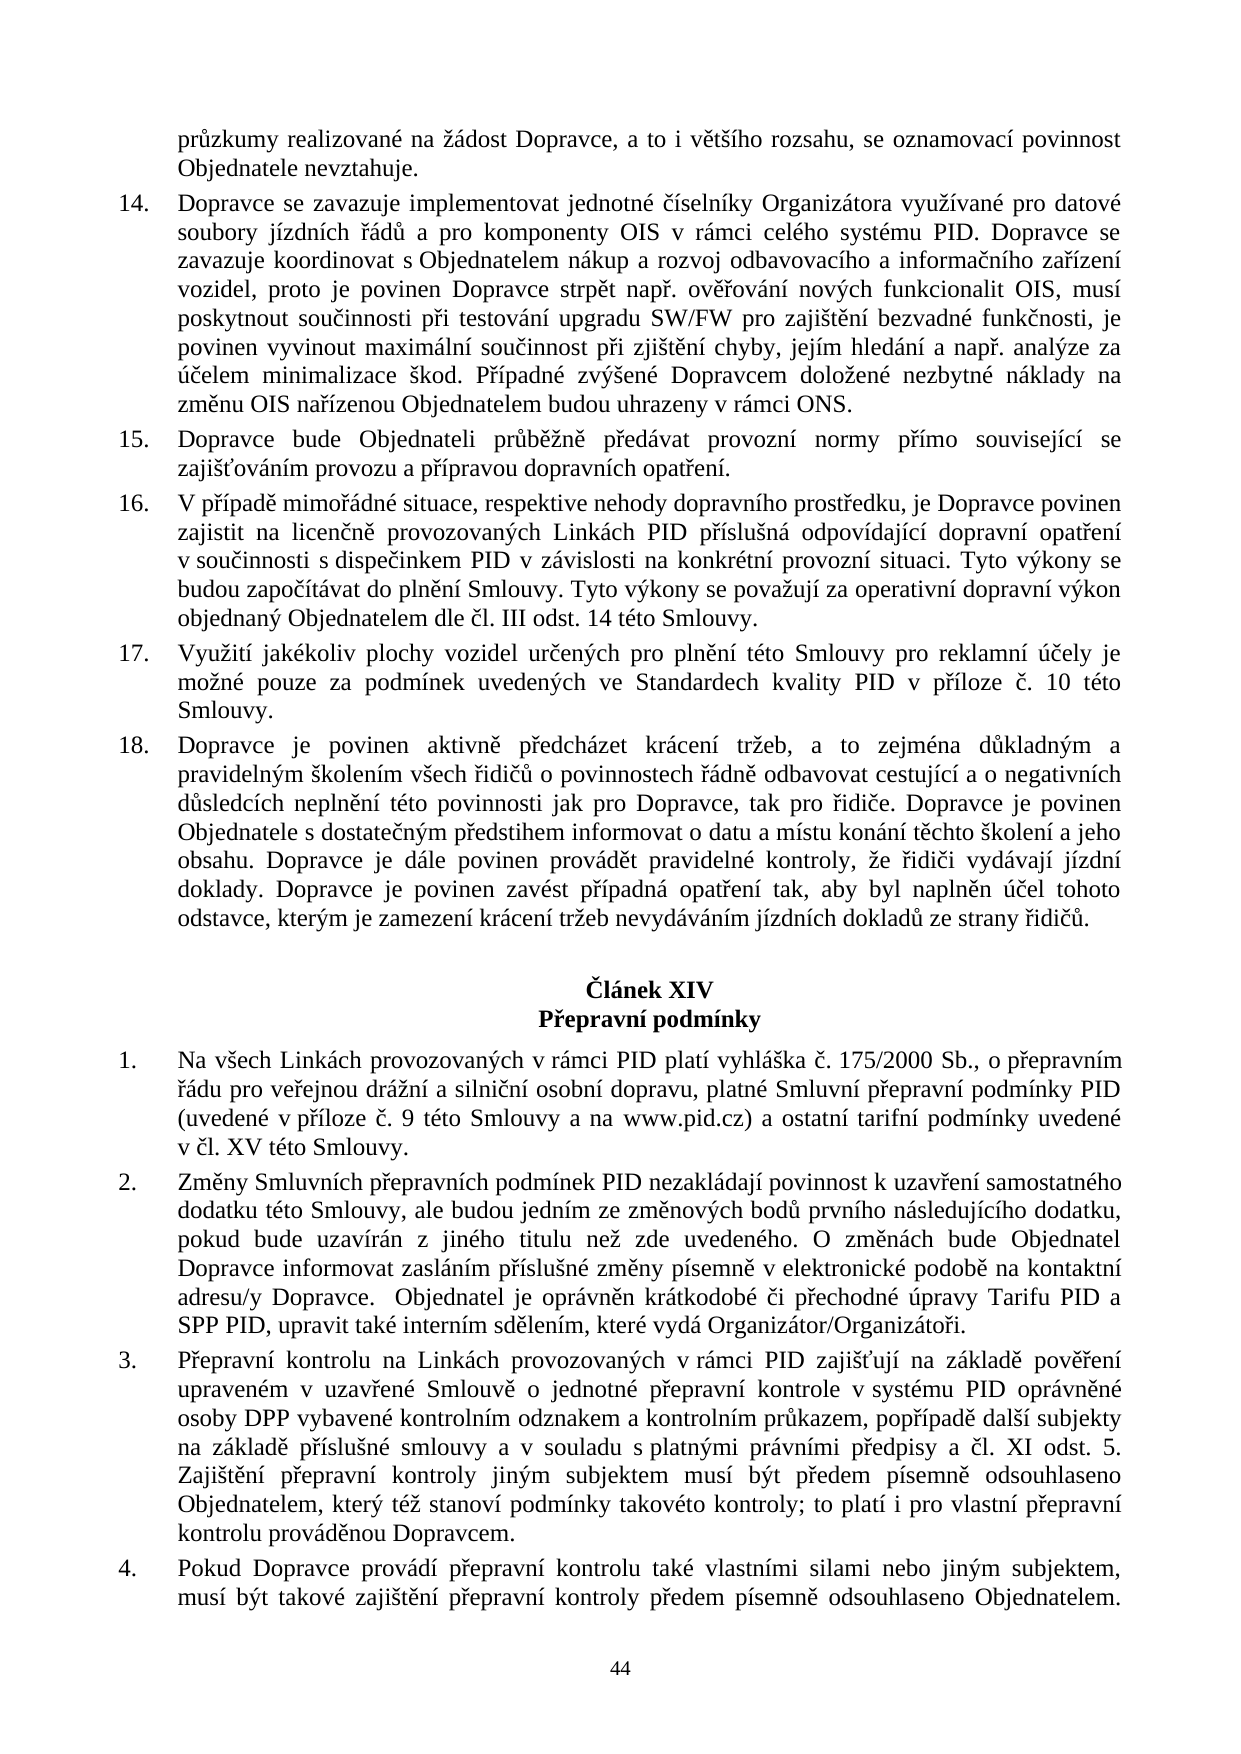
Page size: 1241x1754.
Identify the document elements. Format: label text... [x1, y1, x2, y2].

list Dopravce se zavazuje implementovat jednotné číselníky Organizátora využívané pro datové soubory jízdních řádů a pro komponenty OIS v rámci celého systému PID. Dopravce se zavazuje koordinovat s Objednatelem nákup a rozvoj odbavovacího a informačního zařízení vozidel, proto je povinen Dopravce strpět např. ověřování nových funkcionalit OIS, musí poskytnout součinnosti při testování upgradu SW/FW pro zajištění bezvadné funkčnosti, je povinen vyvinout maximální součinnost při zjištění chyby, jejím hledání a např. analýze za účelem minimalizace škod. Případné zvýšené Dopravcem doložené nezbytné náklady na změnu OIS nařízenou Objednatelem budou uhrazeny v rámci ONS. [118, 188, 1122, 418]
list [118, 1553, 1122, 1610]
list V případě mimořádné situace, respektive nehody dopravního prostředku, je Dopravce povinen zajistit na licenčně provozovaných Linkách PID příslušná odpovídající dopravní opatření v součinnosti s dispečinkem PID v závislosti na konkrétní provozní situaci. Tyto výkony se budou započítávat do plnění Smlouvy. Tyto výkony se považují za operativní dopravní výkon objednaný Objednatelem dle čl. III odst. 14 této Smlouvy. [118, 488, 1122, 632]
list Přepravní kontrolu na Linkách provozovaných v rámci PID zajišťují na základě pověření upraveném v uzavřené Smlouvě o jednotné přepravní kontrole v systému PID oprávněné osoby DPP vybavené kontrolním odznakem a kontrolním průkazem, popřípadě další subjekty na základě příslušné smlouvy a v souladu s platnými právními předpisy a čl. XI odst. 5. Zajištění přepravní kontroly jiným subjektem musí být předem písemně odsouhlaseno Objednatelem, který též stanoví podmínky takovéto kontroly; to platí i pro vlastní přepravní kontrolu prováděnou Dopravcem. [118, 1345, 1122, 1547]
list Dopravce je povinen aktivně předcházet krácení tržeb, a to zejména důkladným a pravidelným školením všech řidičů o povinnostech řádně odbavovat cestující a o negativních důsledcích neplnění této povinnosti jak pro Dopravce, tak pro řidiče. Dopravce je povinen Objednatele s dostatečným předstihem informovat o datu a místu konání těchto školení a jeho obsahu. Dopravce je dále povinen provádět pravidelné kontroly, že řidiči vydávají jízdní doklady. Dopravce je povinen zavést případná opatření tak, aby byl naplněn účel tohoto odstavce, kterým je zamezení krácení tržeb nevydáváním jízdních dokladů ze strany řidičů. [118, 730, 1122, 932]
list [118, 124, 1122, 182]
list Přepravní podmínky [177, 1004, 1122, 1033]
list Změny Smluvních přepravních podmínek PID nezakládají povinnost k uzavření samostatného dodatku této Smlouvy, ale budou jedním ze změnových bodů prvního následujícího dodatku, pokud bude uzavírán z jiného titulu než zde uvedeného. O změnách bude Objednatel Dopravce informovat zasláním příslušné změny písemně v elektronické podobě na kontaktní adresu/y Dopravce. Objednatel je oprávněn krátkodobé či přechodné úpravy Tarifu PID a SPP PID, upravit také interním sdělením, které vydá Organizátor/Organizátoři. [118, 1167, 1122, 1339]
list Na všech Linkách provozovaných v rámci PID platí vyhláška č. 175/2000 Sb., o přepravním řádu pro veřejnou drážní a silniční osobní dopravu, platné Smluvní přepravní podmínky PID (uvedené v příloze č. 9 této Smlouvy a na www.pid.cz) a ostatní tarifní podmínky uvedené v čl. XV této Smlouvy. [118, 1045, 1122, 1160]
text Článek XIV [177, 975, 1122, 1004]
list Dopravce bude Objednateli průběžně předávat provozní normy přímo související se zajišťováním provozu a přípravou dopravních opatření. [118, 424, 1122, 482]
list Využití jakékoliv plochy vozidel určených pro plnění této Smlouvy pro reklamní účely je možné pouze za podmínek uvedených ve Standardech kvality PID v příloze č. 10 této Smlouvy. [118, 638, 1122, 724]
